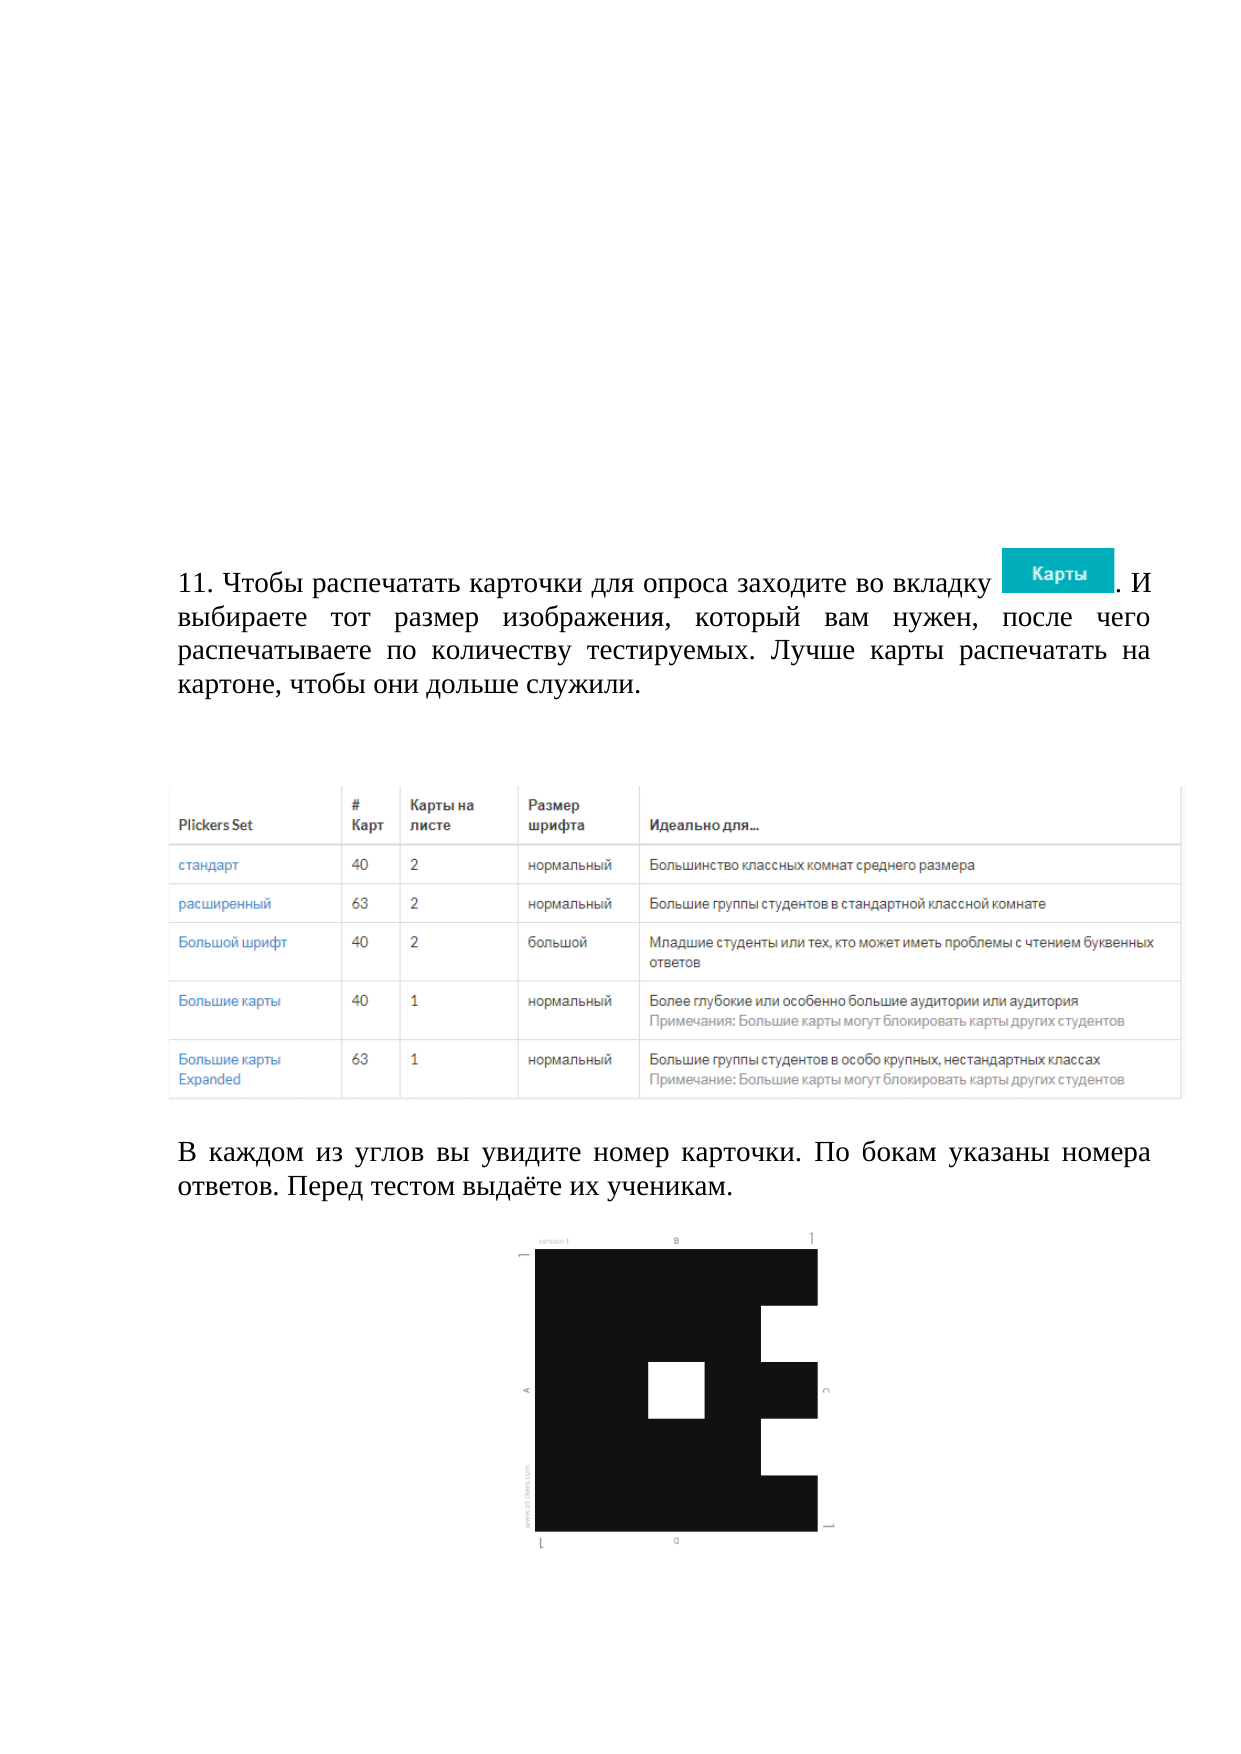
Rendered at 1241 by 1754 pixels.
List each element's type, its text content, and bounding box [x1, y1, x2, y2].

picture [509, 1225, 844, 1562]
list 11. Чтобы распечатать карточки для опроса заходите во вкладку . И выбираете тот размер изображения, который вам нужен, после чего распечатываете по количеству тестируемых. Лучше карты распечатать на картоне, чтобы они дольше служили. [177, 549, 1152, 699]
picture [168, 786, 1186, 1101]
list В каждом из углов вы увидите номер карточки. По бокам указаны номера ответов. Перед тестом выдаёте их ученикам. [177, 1134, 1152, 1201]
picture [1002, 548, 1115, 593]
